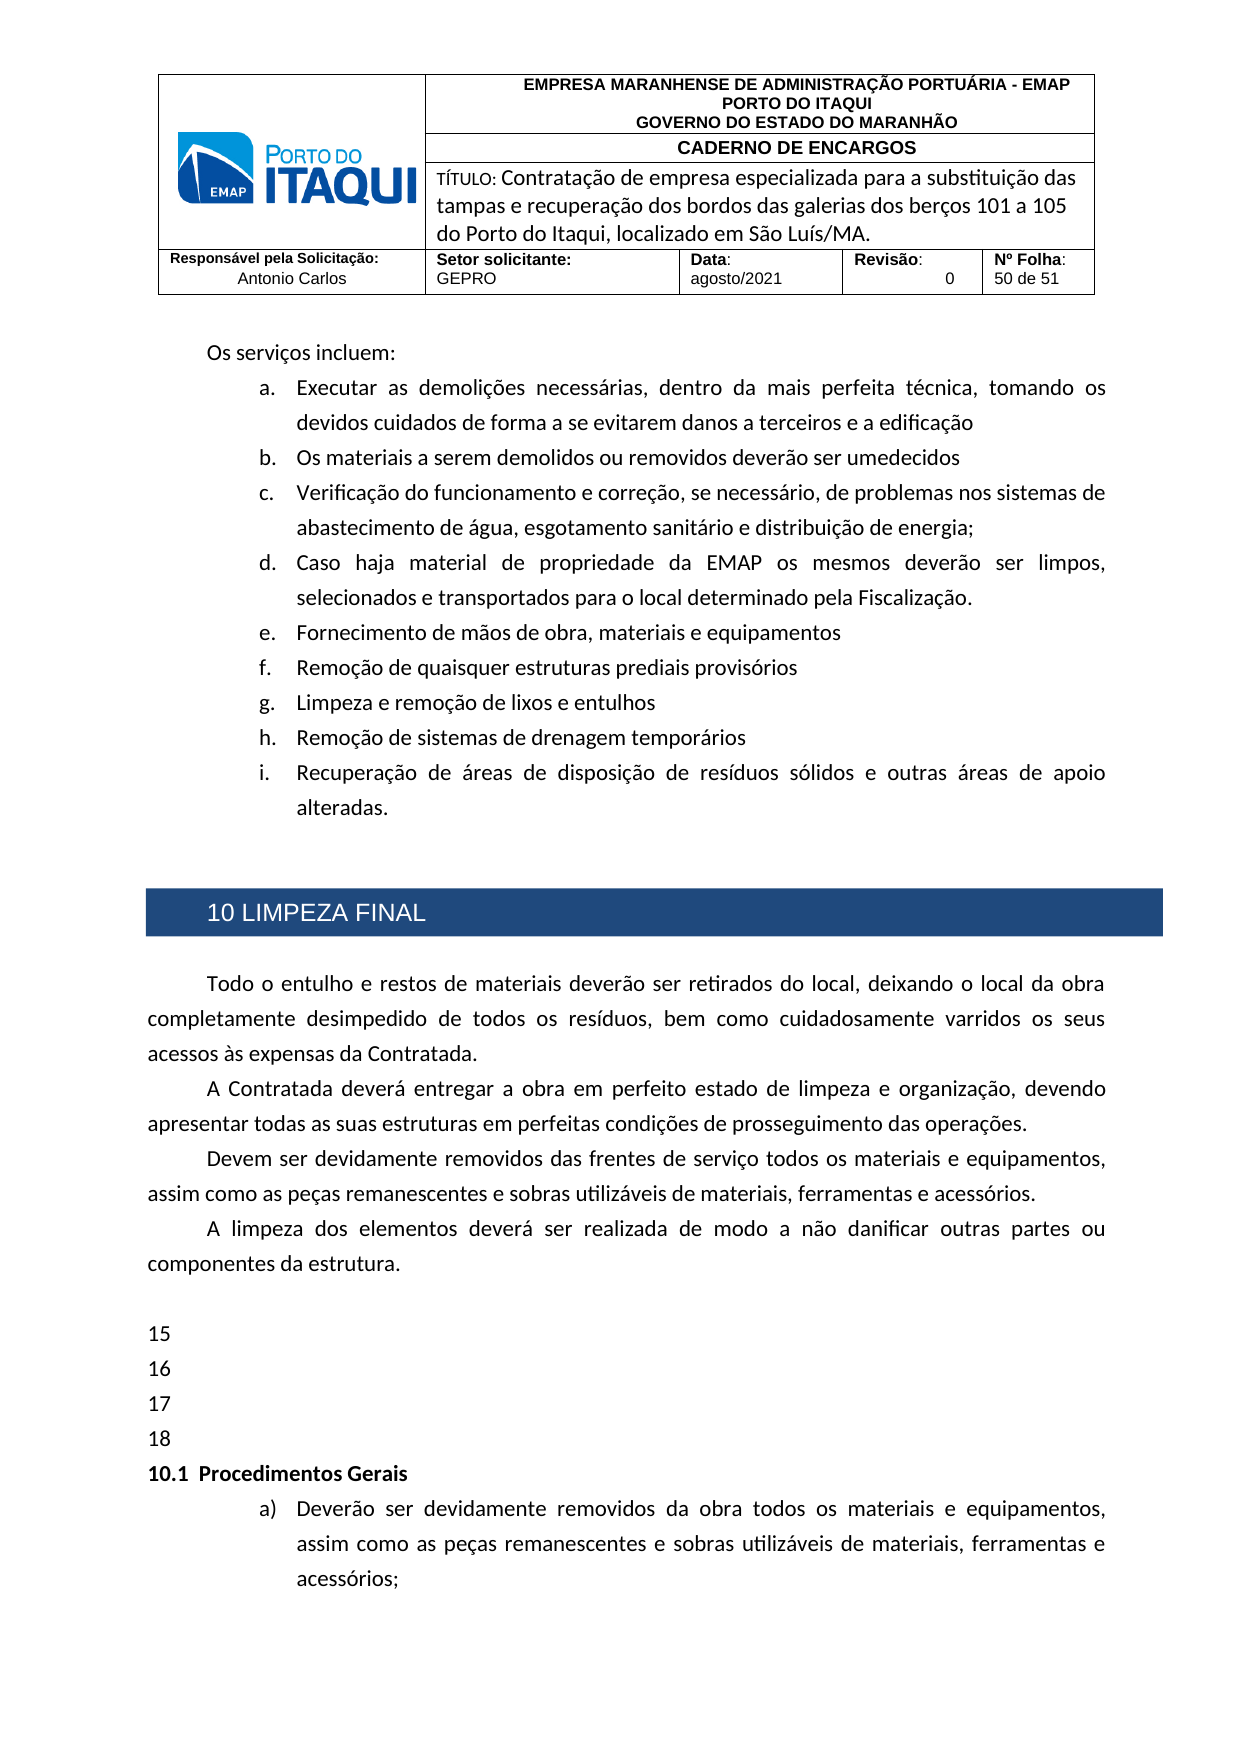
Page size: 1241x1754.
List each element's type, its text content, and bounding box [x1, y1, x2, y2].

text Todo o entulho e restos de materiais deverão ser retirados do local, deixando o local da obra completamente desimpedido de todos os resíduos, bem como cuidadosamente varridos os seus acessos às expensas da Contratada. [147, 969, 1107, 1067]
text Os serviços incluem: [147, 338, 1107, 366]
list Fornecimento de mãos de obra, materiais e equipamentos [259, 618, 1107, 646]
list Remoção de sistemas de drenagem temporários [259, 723, 1107, 751]
text A limpeza dos elementos deverá ser realizada de modo a não danificar outras partes ou componentes da estrutura. [147, 1214, 1107, 1277]
list Os materiais a serem demolidos ou removidos deverão ser umedecidos [259, 443, 1107, 471]
list 10.1 Procedimentos Gerais [147, 1459, 1107, 1487]
list Caso haja material de propriedade da EMAP os mesmos deverão ser limpos, selecionados e transportados para o local determinado pela Fiscalização. [259, 548, 1107, 611]
list Executar as demolições necessárias, dentro da mais perfeita técnica, tomando os devidos cuidados de forma a se evitarem danos a terceiros e a edificação [259, 373, 1107, 436]
text A Contratada deverá entregar a obra em perfeito estado de limpeza e organização, devendo apresentar todas as suas estruturas em perfeitas condições de prosseguimento das operações. [147, 1074, 1107, 1137]
list 10 LIMPEZA FINAL [207, 898, 1093, 927]
list Recuperação de áreas de disposição de resíduos sólidos e outras áreas de apoio alteradas. [259, 758, 1107, 821]
list Verificação do funcionamento e correção, se necessário, de problemas nos sistemas de abastecimento de água, esgotamento sanitário e distribuição de energia; [259, 478, 1107, 541]
list Remoção de quaisquer estruturas prediais provisórios [259, 653, 1107, 681]
list Limpeza e remoção de lixos e entulhos [259, 688, 1107, 716]
picture [170, 122, 423, 211]
list Deverão ser devidamente removidos da obra todos os materiais e equipamentos, assim como as peças remanescentes e sobras utilizáveis de materiais, ferramentas e acessórios; [259, 1494, 1107, 1592]
text Devem ser devidamente removidos das frentes de serviço todos os materiais e equipamentos, assim como as peças remanescentes e sobras utilizáveis de materiais, ferramentas e acessórios. [147, 1144, 1107, 1207]
